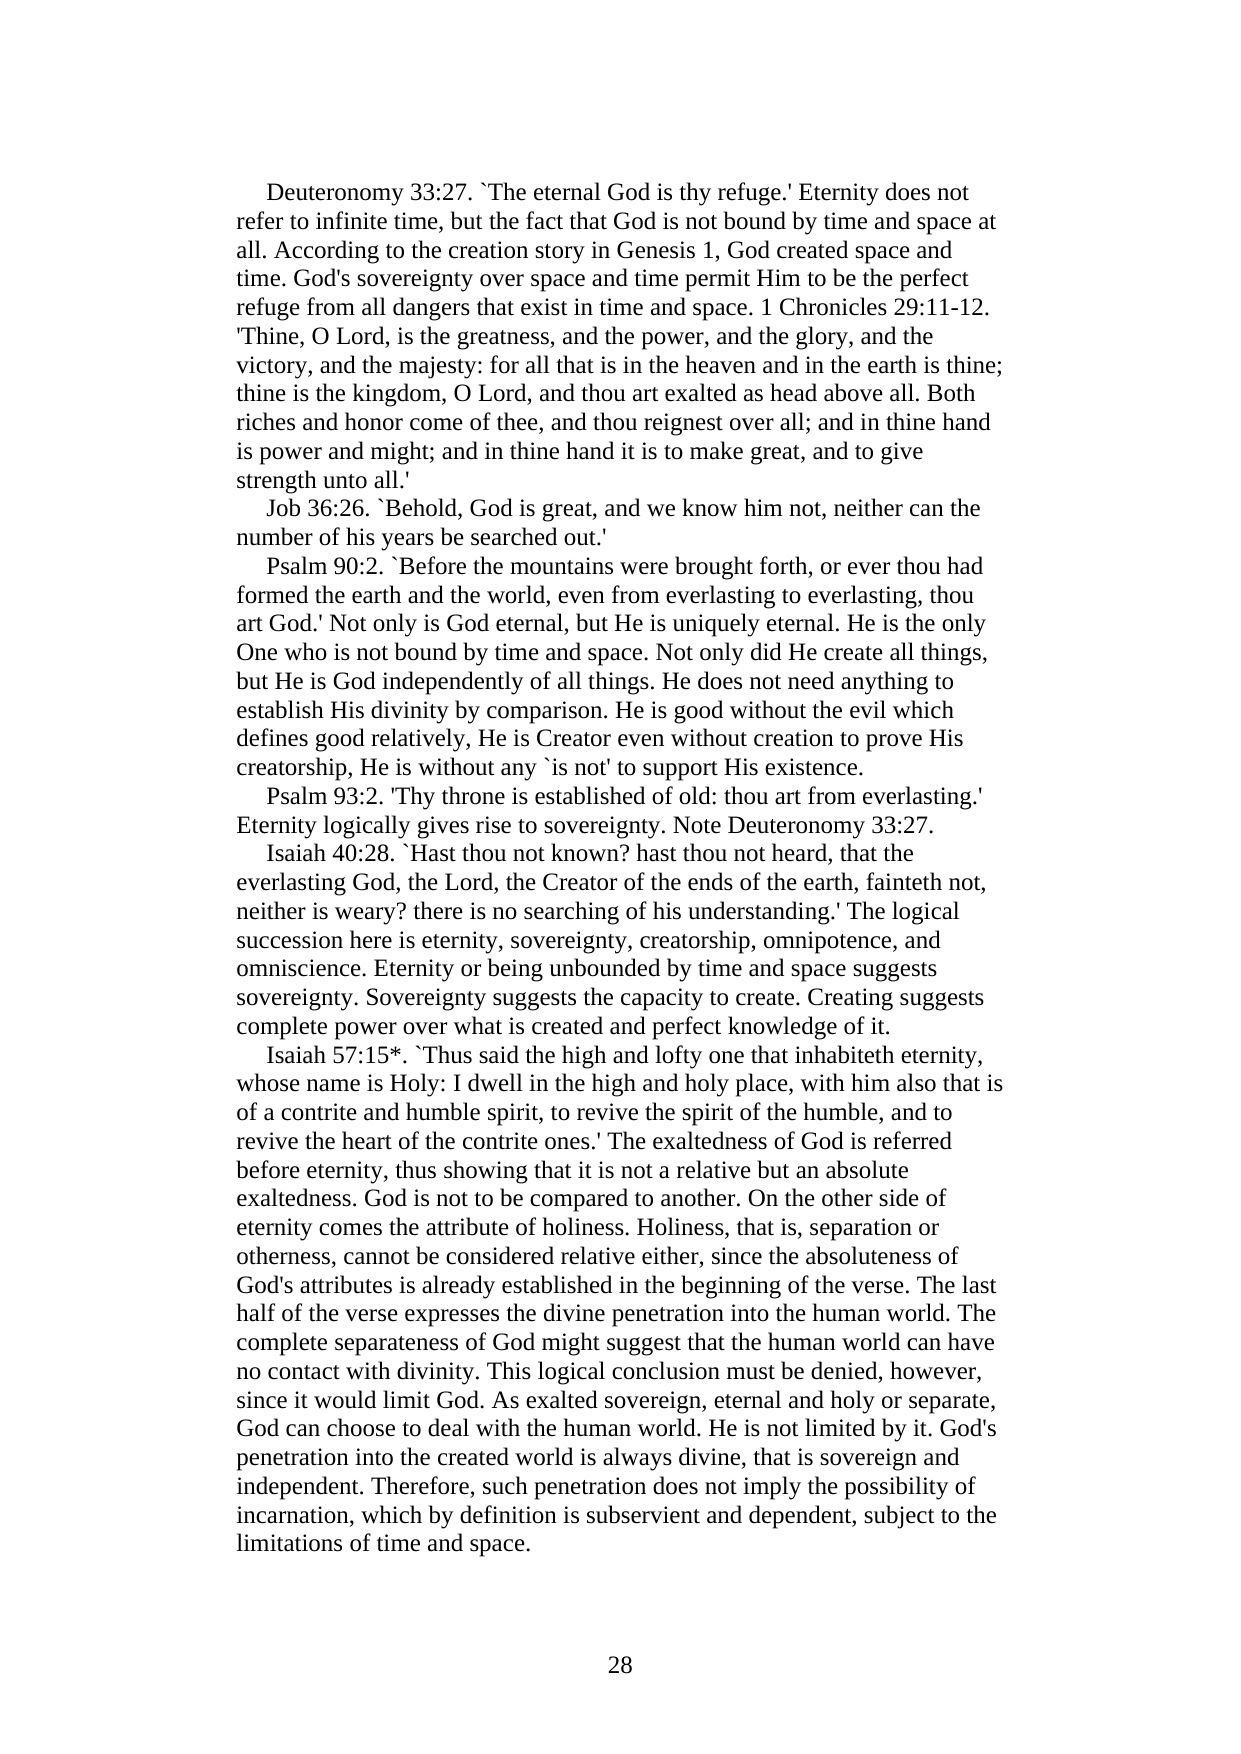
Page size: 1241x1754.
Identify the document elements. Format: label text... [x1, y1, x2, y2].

text Deuteronomy 33:27. `The eternal God is thy refuge.' Eternity does not refer to infinite time, but the fact that God is not bound by time and space at all. According to the creation story in Genesis 1, God created space and time. God's sovereignty over space and time permit Him to be the perfect refuge from all dangers that exist in time and space. 1 Chronicles 29:11-12. 'Thine, O Lord, is the greatness, and the power, and the glory, and the victory, and the majesty: for all that is in the heaven and in the earth is thine; thine is the kingdom, O Lord, and thou art exalted as head above all. Both riches and honor come of thee, and thou reignest over all; and in thine hand is power and might; and in thine hand it is to make great, and to give strength unto all.' [236, 177, 1004, 493]
text Job 36:26. `Behold, God is great, and we know him not, neither can the number of his years be searched out.' [236, 493, 1004, 551]
text Isaiah 40:28. `Hast thou not known? hast thou not heard, that the everlasting God, the Lord, the Creator of the ends of the earth, fainteth not, neither is weary? there is no searching of his understanding.' The logical succession here is eternity, sovereignty, creatorship, omnipotence, and omniscience. Eternity or being unbounded by time and space suggests sovereignty. Sovereignty suggests the capacity to create. Creating suggests complete power over what is created and perfect knowledge of it. [236, 838, 1004, 1040]
text Isaiah 57:15*. `Thus said the high and lofty one that inhabiteth eternity, whose name is Holy: I dwell in the high and holy place, with him also that is of a contrite and humble spirit, to revive the spirit of the humble, and to revive the heart of the contrite ones.' The exaltedness of God is referred before eternity, thus showing that it is not a relative but an absolute exaltedness. God is not to be compared to another. On the other side of eternity comes the attribute of holiness. Holiness, that is, separation or otherness, cannot be considered relative either, since the absoluteness of God's attributes is already established in the beginning of the verse. The last half of the verse expresses the divine penetration into the human world. The complete separateness of God might suggest that the human world can have no contact with divinity. This logical conclusion must be denied, however, since it would limit God. As exalted sovereign, eternal and holy or separate, God can choose to deal with the human world. He is not limited by it. God's penetration into the created world is always divine, that is sovereign and independent. Therefore, such penetration does not imply the possibility of incarnation, which by definition is subservient and dependent, subject to the limitations of time and space. [236, 1040, 1004, 1557]
text Psalm 90:2. `Before the mountains were brought forth, or ever thou had formed the earth and the world, even from everlasting to everlasting, thou art God.' Not only is God eternal, but He is uniquely eternal. He is the only One who is not bound by time and space. Not only did He create all things, but He is God independently of all things. He does not need anything to establish His divinity by comparison. He is good without the evil which defines good relatively, He is Creator even without creation to prove His creatorship, He is without any `is not' to support His existence. [236, 551, 1004, 781]
text Psalm 93:2. 'Thy throne is established of old: thou art from everlasting.' Eternity logically gives rise to sovereignty. Note Deuteronomy 33:27. [236, 781, 1004, 838]
